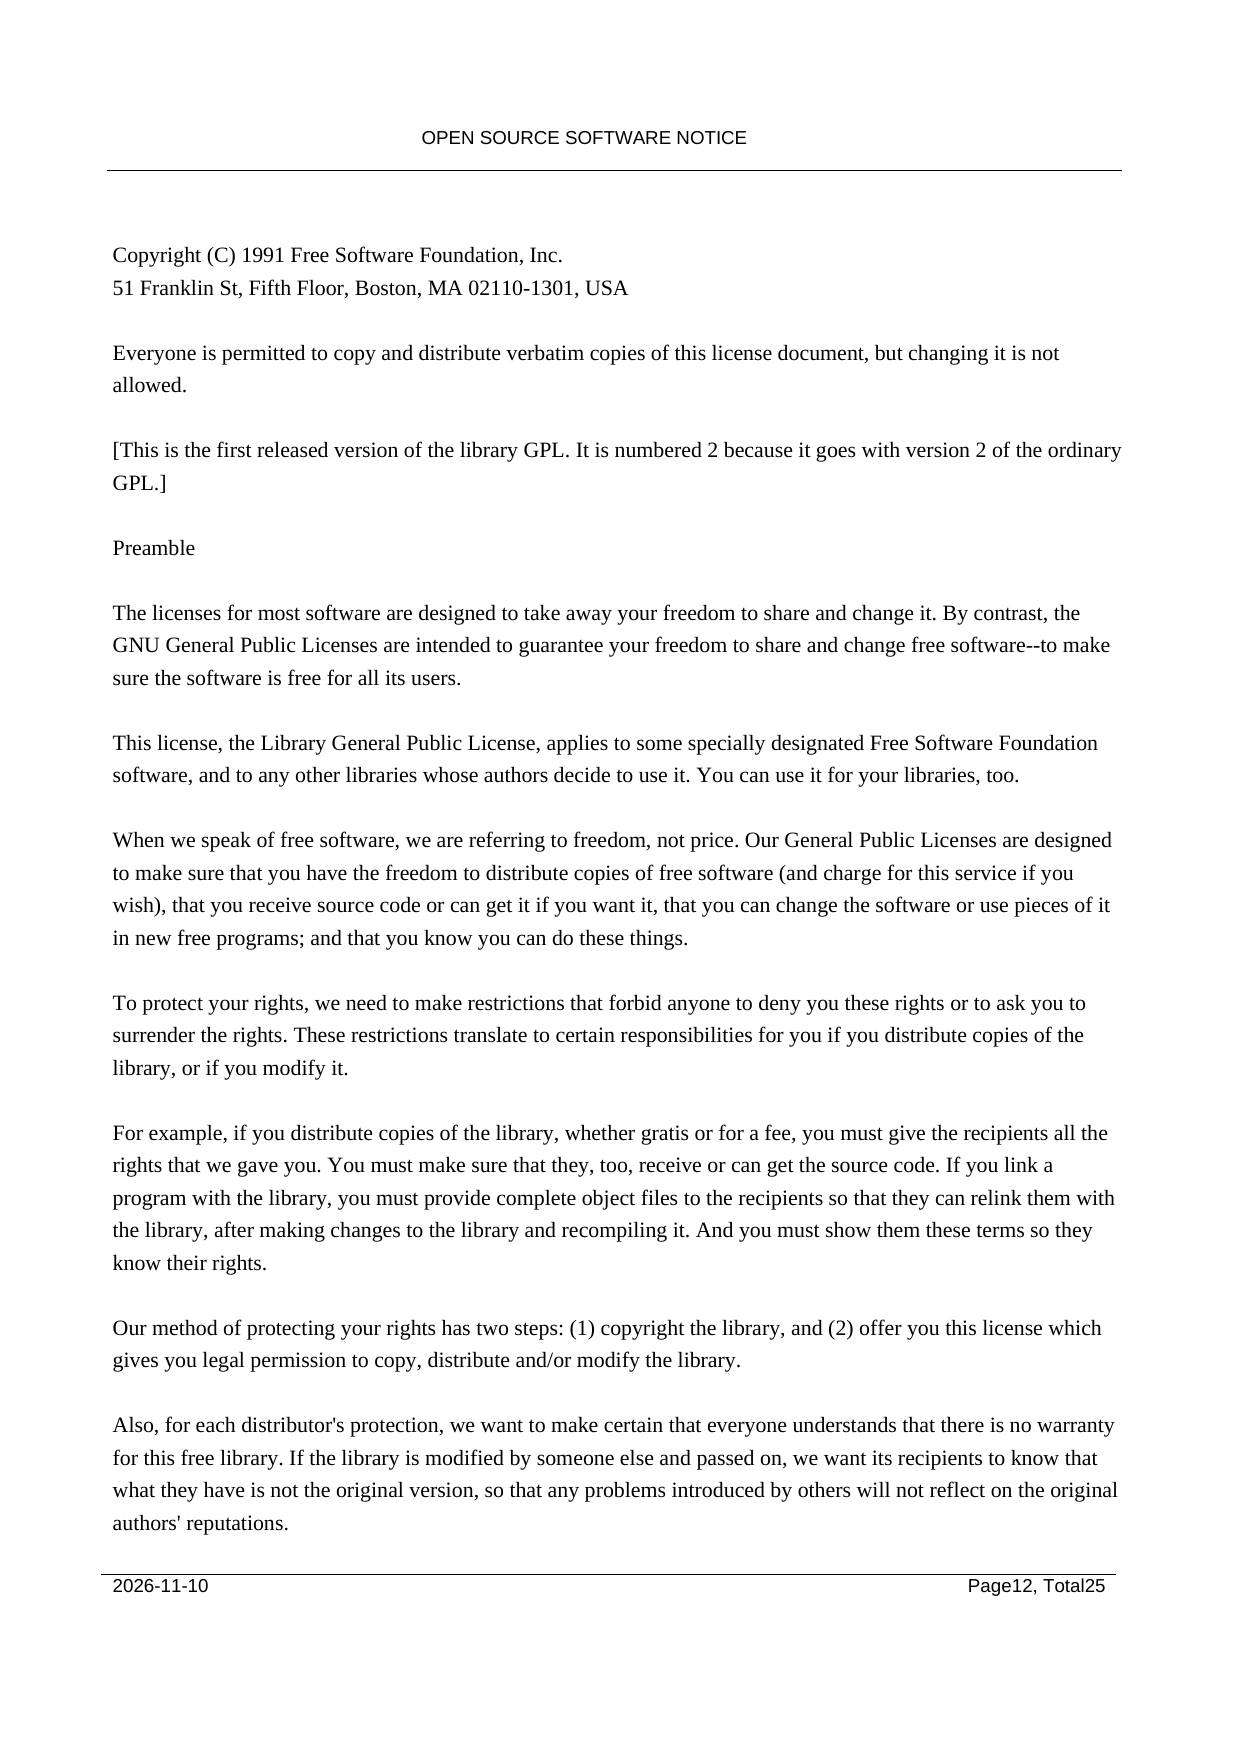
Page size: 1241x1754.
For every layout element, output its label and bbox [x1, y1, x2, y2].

text [112, 206, 1128, 1539]
